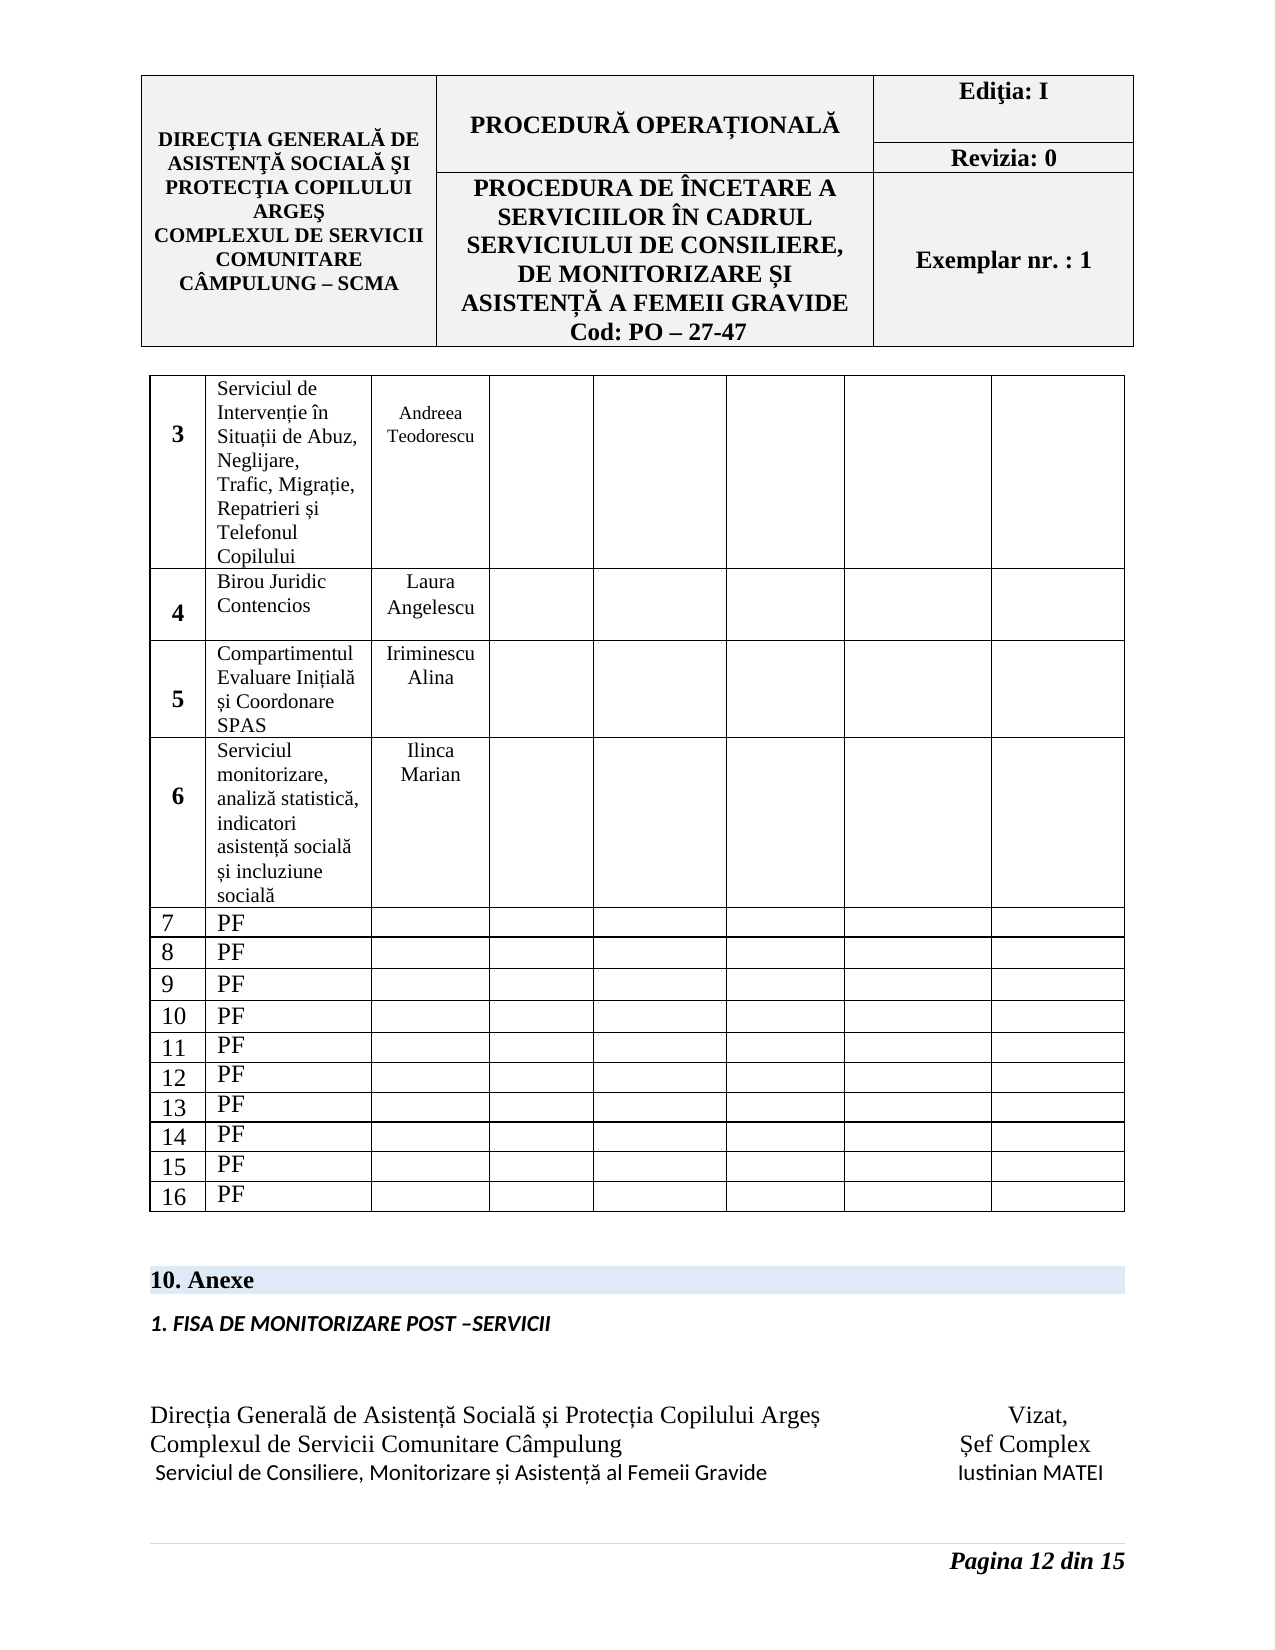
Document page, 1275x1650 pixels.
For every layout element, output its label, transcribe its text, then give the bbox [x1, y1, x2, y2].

table_cell [845, 376, 991, 568]
table_cell [594, 738, 726, 907]
table_cell PF [206, 1033, 371, 1062]
table_cell [372, 908, 489, 936]
table_cell [727, 908, 844, 936]
table_cell 12 [151, 1063, 205, 1092]
table_cell PF [206, 969, 371, 1000]
table_cell Serviciul monitorizare, analiză statistică, indicatori asistență socială și incluziune socială [206, 738, 371, 907]
table_cell [727, 1152, 844, 1181]
table_cell [490, 738, 593, 907]
table_cell [372, 1093, 489, 1121]
table_cell Iriminescu Alina [372, 641, 489, 737]
table_cell [992, 969, 1124, 1000]
table_cell 15 [151, 1152, 205, 1181]
table_cell [594, 1182, 726, 1211]
table_cell [594, 1123, 726, 1151]
table_cell [845, 569, 991, 640]
table_cell [727, 1093, 844, 1121]
table_cell [727, 641, 844, 737]
table_cell [845, 908, 991, 936]
table_cell [845, 1001, 991, 1032]
table_cell [594, 938, 726, 968]
table_cell [727, 1001, 844, 1032]
text 10. Anexe [150, 1266, 1125, 1294]
table_cell PF [206, 1001, 371, 1032]
table_cell [490, 1182, 593, 1211]
table_cell Laura Angelescu [372, 569, 489, 640]
table_cell 16 [151, 1182, 205, 1211]
table_cell [727, 376, 844, 568]
table_cell [845, 1182, 991, 1211]
table_cell PF [206, 938, 371, 968]
table_cell Compartimentul Evaluare Inițială și Coordonare SPAS [206, 641, 371, 737]
table_cell 4 [151, 569, 205, 640]
text 1. FISA DE MONITORIZARE POST –SERVICII [131, 1309, 1125, 1338]
table_cell [727, 1063, 844, 1092]
table_cell Ilinca Marian [372, 738, 489, 907]
table_cell [727, 1033, 844, 1062]
table_cell [490, 569, 593, 640]
table_cell [490, 969, 593, 1000]
table_cell [490, 1123, 593, 1151]
table_cell [490, 1152, 593, 1181]
table_cell [992, 1182, 1124, 1211]
table_cell [727, 969, 844, 1000]
table_cell [845, 1033, 991, 1062]
table_cell 14 [151, 1123, 205, 1151]
table_cell [594, 1152, 726, 1181]
table_cell 10 [151, 1001, 205, 1032]
table_cell PF [206, 1093, 371, 1121]
table_cell [992, 1123, 1124, 1151]
table_cell [992, 376, 1124, 568]
text Direcția Generală de Asistență Socială și Protecția Copilului Argeș Vizat, [150, 1400, 1125, 1429]
table_cell [727, 1182, 844, 1211]
table_cell [490, 1063, 593, 1092]
table_cell [845, 1093, 991, 1121]
table_cell [594, 1093, 726, 1121]
table_cell [992, 738, 1124, 907]
table_cell [372, 1033, 489, 1062]
table_cell Andreea Teodorescu [372, 376, 489, 568]
table_cell [490, 908, 593, 936]
table_cell 3 [151, 376, 205, 568]
table_cell PF [206, 1152, 371, 1181]
table_cell [992, 1093, 1124, 1121]
table_cell Birou Juridic Contencios [206, 569, 371, 640]
table_cell [372, 969, 489, 1000]
table_cell [372, 1152, 489, 1181]
table_cell [845, 1152, 991, 1181]
table_cell [594, 641, 726, 737]
table_cell [727, 938, 844, 968]
table_cell [594, 908, 726, 936]
table_cell [490, 376, 593, 568]
table_cell [594, 376, 726, 568]
table_cell [992, 641, 1124, 737]
table_cell 7 [151, 908, 205, 936]
table_cell [992, 938, 1124, 968]
table_cell [727, 738, 844, 907]
table_cell 9 [151, 969, 205, 1000]
table_cell [372, 1063, 489, 1092]
table_cell [992, 1152, 1124, 1181]
table_cell [845, 938, 991, 968]
table_cell [490, 1093, 593, 1121]
table_cell [992, 569, 1124, 640]
table_cell 6 [151, 738, 205, 907]
table_cell [845, 1063, 991, 1092]
table_cell PF [206, 1123, 371, 1151]
table_cell [594, 1001, 726, 1032]
table_cell [372, 938, 489, 968]
table_cell PF [206, 908, 371, 936]
table_cell [845, 641, 991, 737]
table_cell [992, 1033, 1124, 1062]
table_cell [594, 1063, 726, 1092]
table_cell PF [206, 1182, 371, 1211]
table_cell [992, 1063, 1124, 1092]
table_cell [372, 1001, 489, 1032]
text Serviciul de Consiliere, Monitorizare și Asistență al Femeii Gravide Iustinian MATEI [150, 1458, 1125, 1486]
table_cell [845, 738, 991, 907]
table_cell 8 [151, 938, 205, 968]
table_cell PF [206, 1063, 371, 1092]
table_cell [727, 1123, 844, 1151]
table_cell [490, 1033, 593, 1062]
table_cell [594, 1033, 726, 1062]
table_cell [992, 908, 1124, 936]
table_cell [490, 938, 593, 968]
table_cell Serviciul de Intervenție în Situații de Abuz, Neglijare, Trafic, Migrație, Repatrieri și Telefonul Copilului [206, 376, 371, 568]
table_cell 13 [151, 1093, 205, 1121]
table_cell [490, 1001, 593, 1032]
table_cell [594, 969, 726, 1000]
table_cell [992, 1001, 1124, 1032]
table_cell [372, 1182, 489, 1211]
table_cell [727, 569, 844, 640]
table_cell 5 [151, 641, 205, 737]
text Complexul de Servicii Comunitare Câmpulung Șef Complex [150, 1429, 1125, 1458]
table_cell [845, 1123, 991, 1151]
table_cell [372, 1123, 489, 1151]
table_cell [845, 969, 991, 1000]
table_cell 11 [151, 1033, 205, 1062]
table_cell [594, 569, 726, 640]
table_cell [490, 641, 593, 737]
